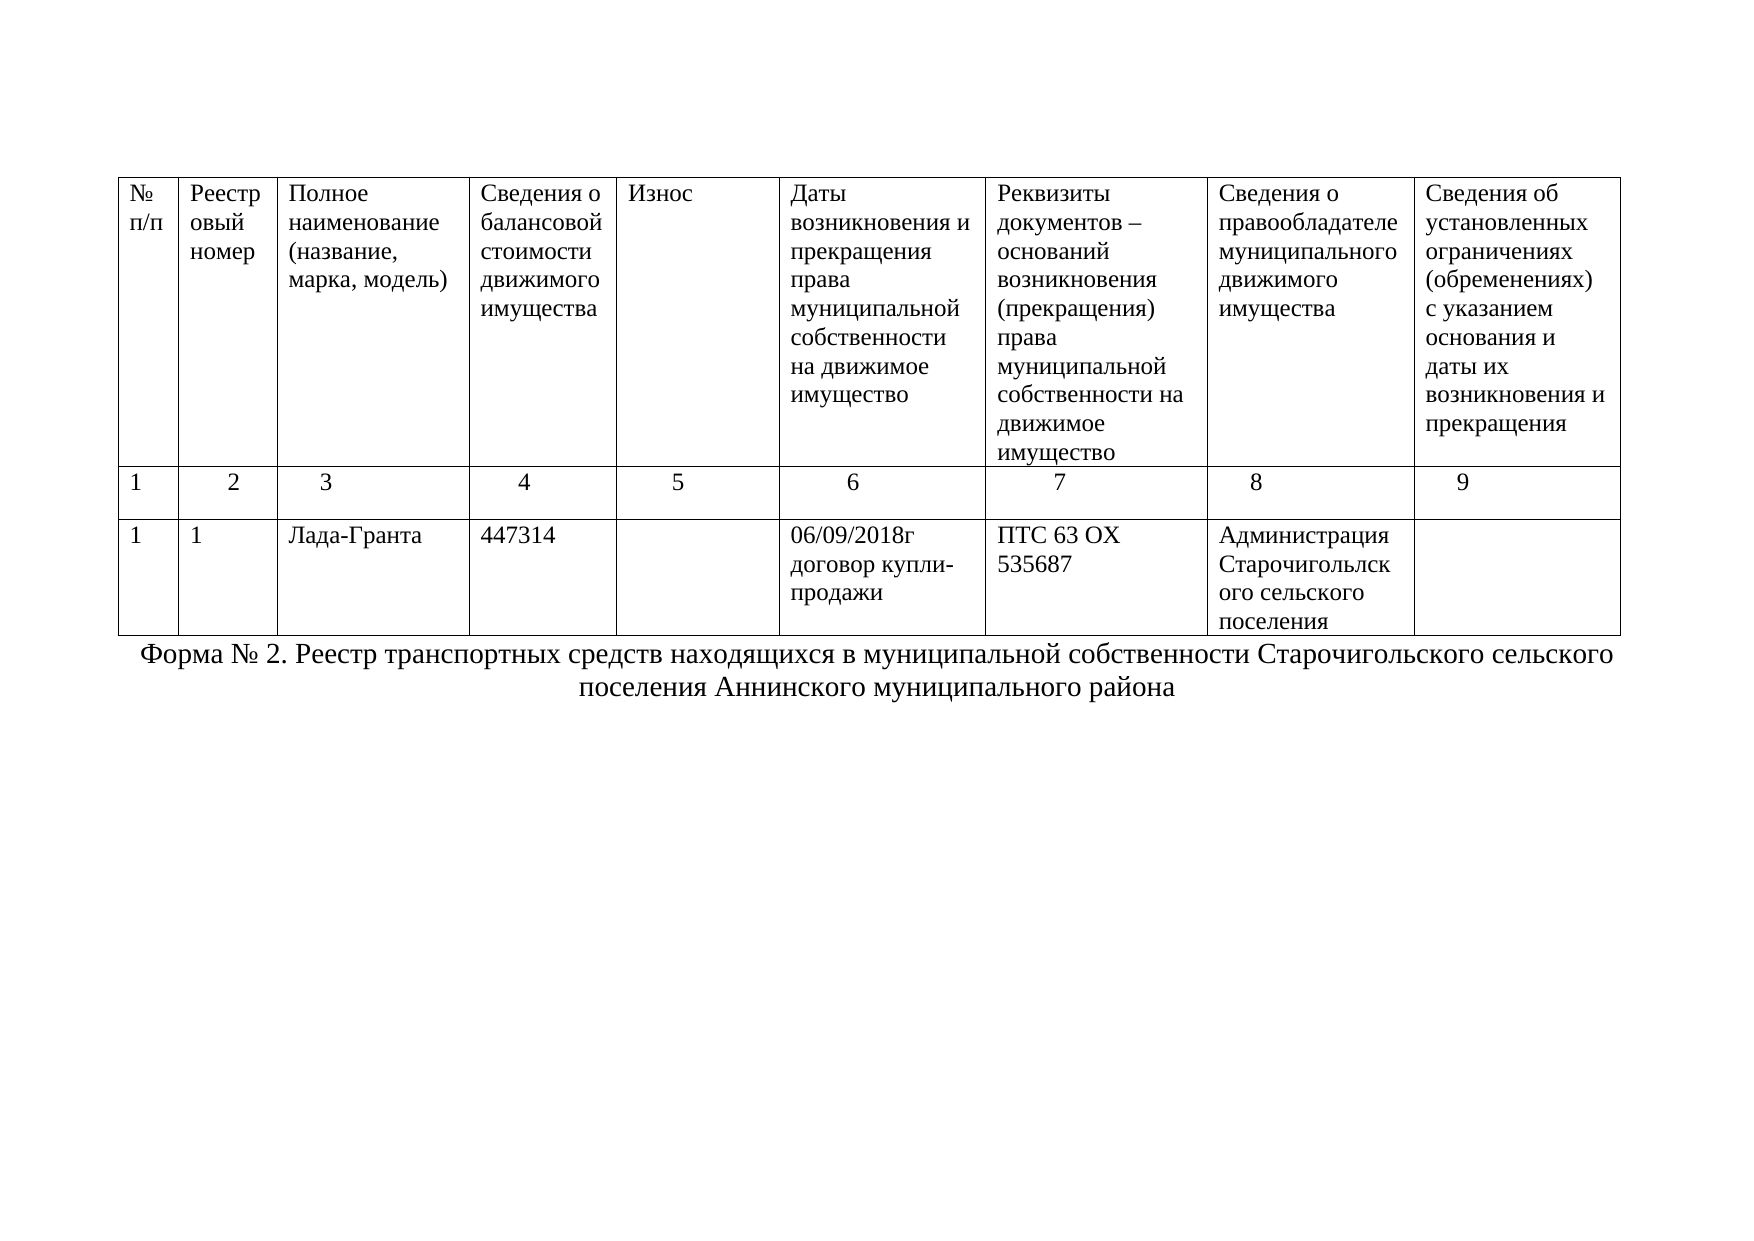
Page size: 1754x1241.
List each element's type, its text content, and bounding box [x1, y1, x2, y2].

table_header Сведения об установленных ограничениях (обременениях) с указанием основания и даты их возникновения и прекращения [1415, 178, 1620, 466]
table_cell 06/09/2018г договор купли-продажи [780, 520, 985, 635]
table_header Полное наименование (название, марка, модель) [278, 178, 469, 466]
table_cell 9 [1415, 467, 1620, 519]
table_cell [1415, 520, 1620, 635]
table_cell 3 [278, 467, 469, 519]
table_cell Лада-Гранта [278, 520, 469, 635]
table_cell Администрация Старочигольлского сельского поселения [1208, 520, 1414, 635]
table_cell 6 [780, 467, 985, 519]
table_header Реестровый номер [179, 178, 277, 466]
table_cell 1 [119, 520, 178, 635]
table_header Даты возникновения и прекращения права муниципальной собственности на движимое имущество [780, 178, 985, 466]
table_cell 7 [986, 467, 1207, 519]
table_cell 5 [617, 467, 779, 519]
table_header № п/п [119, 178, 178, 466]
table_cell 1 [119, 467, 178, 519]
table_cell 2 [179, 467, 277, 519]
table_header Сведения о балансовой стоимости движимого имущества [470, 178, 616, 466]
table_cell ПТС 63 ОХ 535687 [986, 520, 1207, 635]
table_header Реквизиты документов –оснований возникновения (прекращения) права муниципальной собственности на движимое имущество [986, 178, 1207, 466]
table_header Сведения о правообладателе муниципального движимого имущества [1208, 178, 1414, 466]
table_cell 4 [470, 467, 616, 519]
text Форма № 2. Реестр транспортных средств находящихся в муниципальной собственности Старочигольского сельского поселения Аннинского муниципального района [118, 636, 1636, 703]
table_cell [617, 520, 779, 635]
table_cell 1 [179, 520, 277, 635]
table_cell 8 [1208, 467, 1414, 519]
table_cell 447314 [470, 520, 616, 635]
table_header Износ [617, 178, 779, 466]
